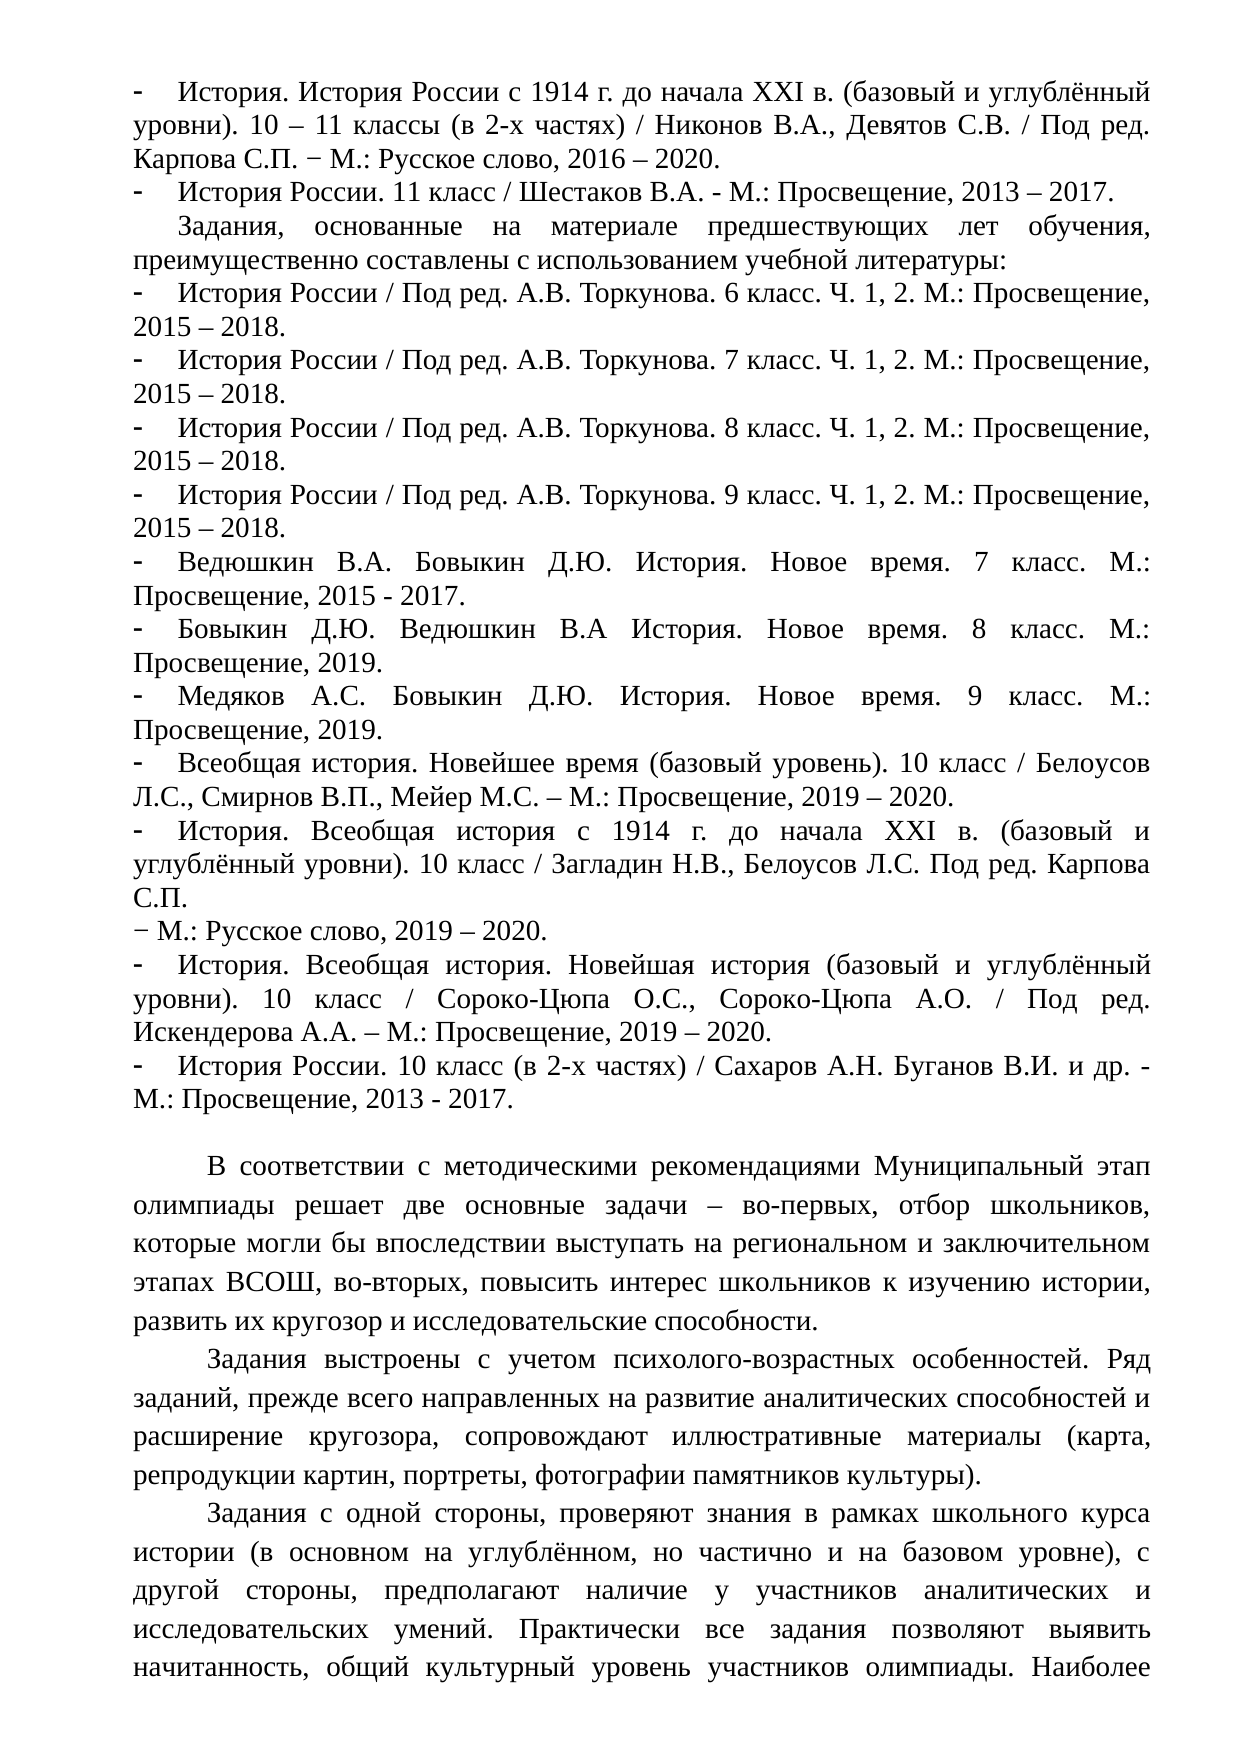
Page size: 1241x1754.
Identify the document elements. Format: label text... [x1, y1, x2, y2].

text Задания выстроены с учетом психолого-возрастных особенностей. Ряд заданий, прежде всего направленных на развитие аналитических способностей и расширение кругозора, сопровождают иллюстративные материалы (карта, репродукции картин, портреты, фотографии памятников культуры). [133, 1341, 1152, 1490]
list История России. 11 класс / Шестаков В.А. - М.: Просвещение, 2013 – 2017. [133, 174, 1152, 208]
list История России / Под ред. А.В. Торкунова. 9 класс. Ч. 1, .: Просвещение, 2015 – 2018. [133, 477, 1152, 544]
list Всеобщая история. Новейшее время (базовый уровень). 10 класс / Белоусов Л.С., Смирнов В.П., Мейер М.С. – М.: Просвещение, 2019 – 2020. [133, 746, 1152, 813]
list Бовыкин Д.Ю. Ведюшкин В.А История. Новое время. 8 класс. М.: Просвещение, 2019. [133, 611, 1152, 678]
list История России / Под ред. А.В. Торкунова. 7 класс. Ч. 1, 2. М.: Просвещение, 2015 – 2018. [133, 342, 1152, 410]
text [133, 1495, 1152, 1683]
list Медяков А.С. Бовыкин Д.Ю. История. Новое время. 9 класс. М.: Просвещение, 2019. [133, 678, 1152, 746]
list История. История России с 1914 г. до начала XXI в. (базовый и углублённый уровни). 10 – 11 классы (в 2-х частях) / Никонов В.А., Девятов С.В. / Под ред. Карпова С.П. − М.: Русское слово, 2016 – 2020. [133, 74, 1152, 174]
list История. Всеобщая история с 1914 г. до начала XXI в. (базовый и углублённый уровни). 10 класс / Загладин Н.В., Белоусов Л.С. Под ред. Карпова С.П. [133, 813, 1152, 913]
list Ведюшкин В.А. Бовыкин Д.Ю. История. Новое время. 7 класс. М.: Просвещение, 2015 - 2017. [133, 544, 1152, 611]
text В соответствии с методическими рекомендациями Муниципальный этап олимпиады решает две основные задачи – во-первых, отбор школьников, которые могли бы впоследствии выступать на региональном и заключительном этапах ВСОШ, во-вторых, повысить интерес школьников к изучению истории, развить их кругозор и исследовательские способности. [133, 1148, 1152, 1336]
text − М.: Русское слово, 2019 – 2020. [133, 913, 1152, 947]
list История. Всеобщая история. Новейшая история (базовый и углублённый уровни). 10 класс / Сороко-Цюпа О.С., Сороко-Цюпа А.О. / Под ред. Искендерова А.А. – М.: Просвещение, 2019 – 2020. [133, 947, 1152, 1048]
list История России. 10 класс (в 2-х частях) / Сахаров А.Н. Буганов В.И. и др. - М.: Просвещение, 2013 - 2017. [133, 1048, 1152, 1115]
list История России / Под ред. А.В. Торкунова. 6 класс. Ч. 1, 2. М.: Просвещение, 2015 – 2018. [133, 275, 1152, 342]
text Задания, основанные на материале предшествующих лет обучения, преимущественно составлены с использованием учебной литературы: [133, 208, 1152, 275]
list История России / Под ред. А.В. Торкунова. 8 класс. Ч. 1, .: Просвещение, 2015 – 2018. [133, 410, 1152, 477]
